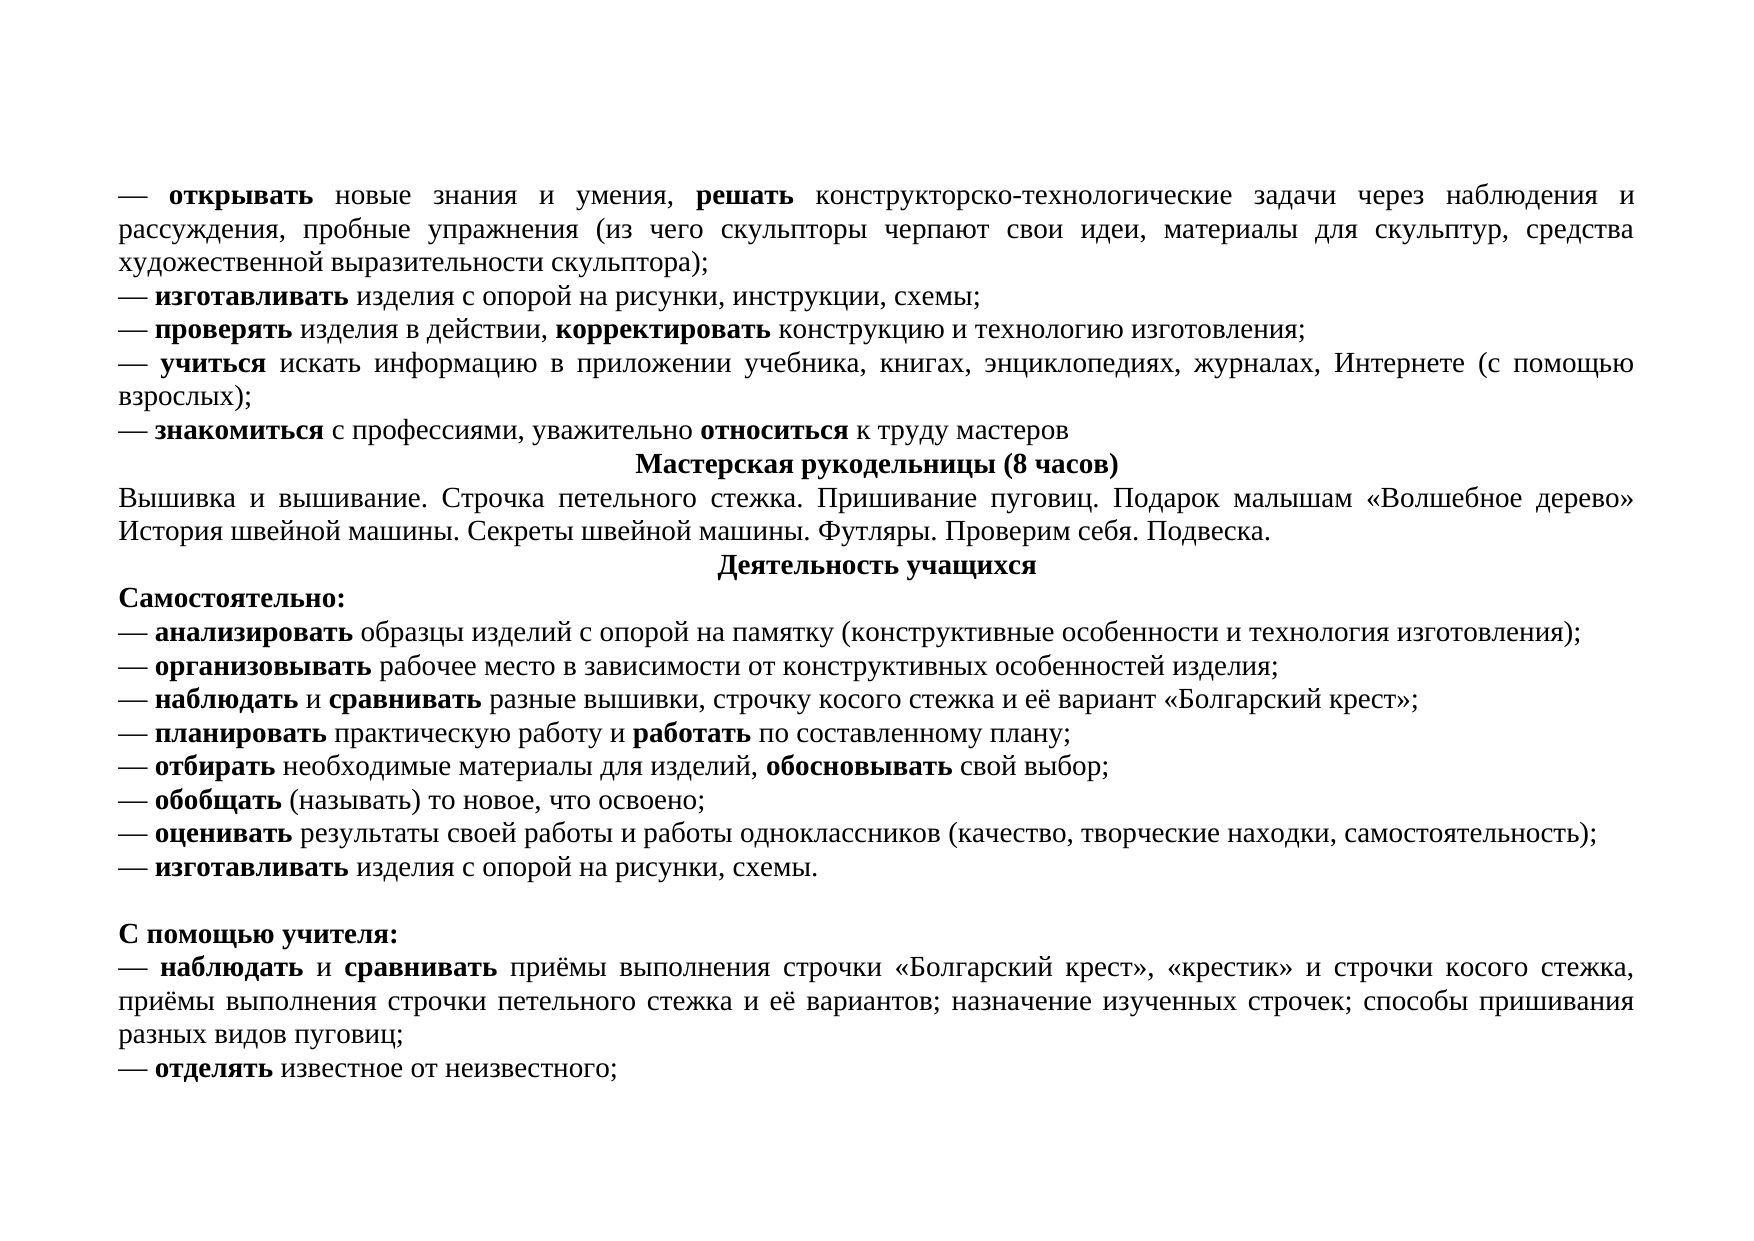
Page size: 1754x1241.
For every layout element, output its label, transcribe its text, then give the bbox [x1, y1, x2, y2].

text — оценивать результаты своей работы и работы одноклассников (качество, творческие находки, самостоятельность); [118, 815, 1636, 849]
text — наблюдать и сравнивать разные вышивки, строчку косого стежка и её вариант «Болгарский крест»; [118, 681, 1636, 715]
text Вышивка и вышивание. Строчка петельного стежка. Пришивание пуговиц. Подарок малышам «Волшебное дерево» История швейной машины. Секреты швейной машины. Футляры. Проверим себя. Подвеска. [118, 480, 1636, 547]
text Самостоятельно: [118, 581, 1636, 614]
text — изготавливать изделия с опорой на рисунки, инструкции, схемы; [118, 278, 1636, 311]
text — организовывать рабочее место в зависимости от конструктивных особенностей изделия; [118, 648, 1636, 681]
text — отделять известное от неизвестного; [118, 1050, 1636, 1084]
text Деятельность учащихся [118, 547, 1636, 581]
text — обобщать (называть) то новое, что освоено; [118, 782, 1636, 815]
text — изготавливать изделия с опорой на рисунки, схемы. [118, 849, 1636, 882]
text — открывать новые знания и умения, решать конструкторско-технологические задачи через наблюдения и рассуждения, пробные упражнения (из чего скульпторы черпают свои идеи, материалы для скульптур, средства художественной выразительности скульптора); [118, 177, 1636, 278]
text — планировать практическую работу и работать по составленному плану; [118, 715, 1636, 748]
text С помощью учителя: [118, 916, 1636, 949]
text — анализировать образцы изделий с опорой на памятку (конструктивные особенности и технология изготовления); [118, 614, 1636, 648]
text — отбирать необходимые материалы для изделий, обосновывать свой выбор; [118, 748, 1636, 782]
text — знакомиться с профессиями, уважительно относиться к труду мастеров [118, 412, 1636, 446]
text Мастерская рукодельницы (8 часов) [118, 446, 1636, 480]
text — наблюдать и сравнивать приёмы выполнения строчки «Болгарский крест», «крестик» и строчки косого стежка, приёмы выполнения строчки петельного стежка и её вариантов; назначение изученных строчек; способы пришивания разных видов пуговиц; [118, 949, 1636, 1050]
text — проверять изделия в действии, корректировать конструкцию и технологию изготовления; [118, 311, 1636, 345]
text — учиться искать информацию в приложении учебника, книгах, энциклопедиях, журналах, Интернете (с помощью взрослых); [118, 345, 1636, 412]
